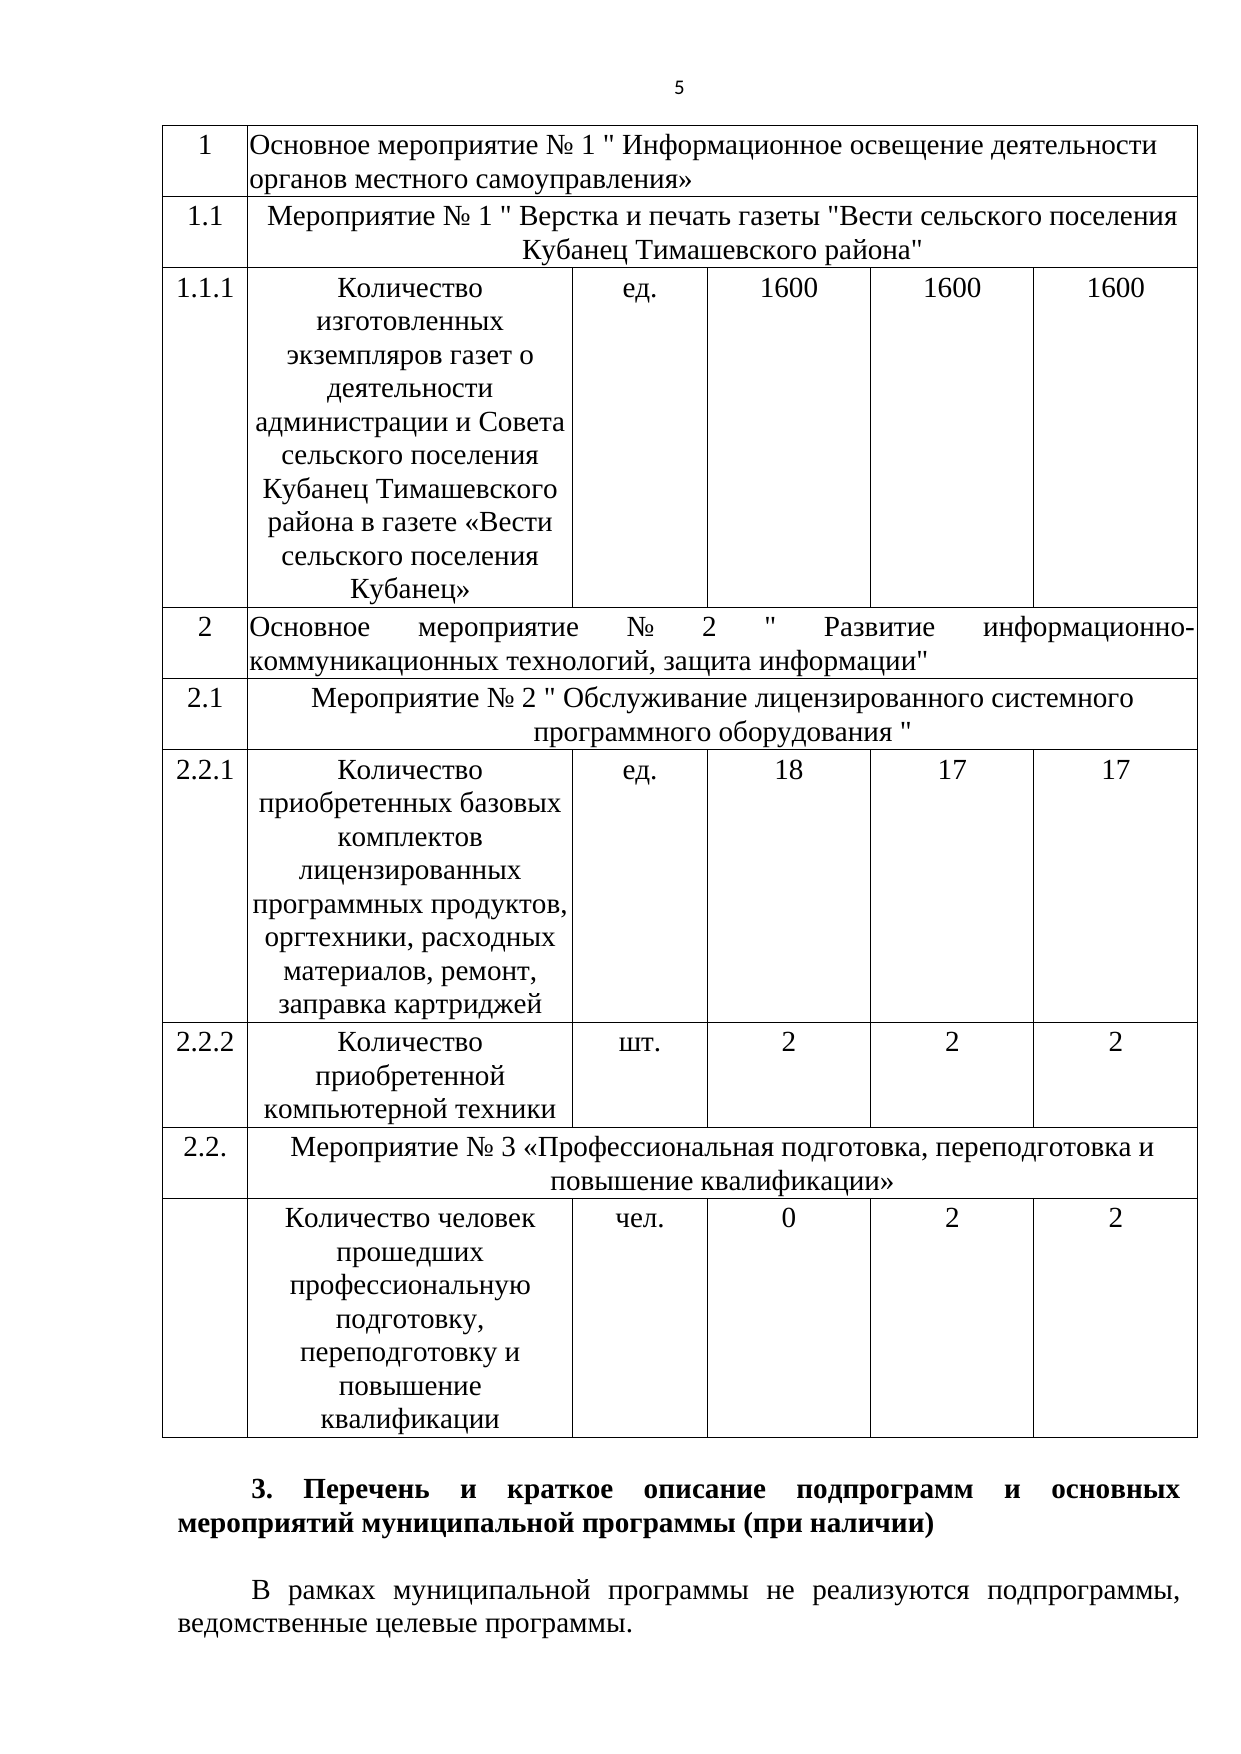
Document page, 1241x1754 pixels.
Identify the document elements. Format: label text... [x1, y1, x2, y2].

table_cell 0 [708, 1199, 870, 1437]
table_cell 2 [871, 1023, 1033, 1127]
table_cell Мероприятие № 1 " Верстка и печать газеты "Вести сельского поселения Кубанец Тимашевского района" [248, 197, 1197, 267]
table_cell чел. [573, 1199, 707, 1437]
table_cell 1.1 [163, 197, 247, 267]
table_cell ед. [573, 268, 707, 607]
table_cell 2 [1034, 1199, 1197, 1437]
table_cell 2.2.2 [163, 1023, 247, 1127]
table_cell 2.2.1 [163, 750, 247, 1022]
table_cell Мероприятие № 3 «Профессиональная подготовка, переподготовка и повышение квалификации» [248, 1128, 1197, 1198]
table_cell Мероприятие № 2 " Обслуживание лицензированного системного программного оборудования " [248, 679, 1197, 749]
table_cell Основное мероприятие № 2 " Развитие информационно-коммуникационных технологий, защита информации" [248, 608, 1197, 678]
table_cell 2 [708, 1023, 870, 1127]
table_cell 2.2. [163, 1128, 247, 1198]
text 3. Перечень и краткое описание подпрограмм и основных мероприятий муниципальной программы (при наличии) [177, 1471, 1181, 1538]
table_cell 2 [871, 1199, 1033, 1437]
table_cell 1600 [871, 268, 1033, 607]
table_cell 18 [708, 750, 870, 1022]
table_cell 1.1.1 [163, 268, 247, 607]
table_cell 2 [163, 608, 247, 678]
table_cell шт. [573, 1023, 707, 1127]
table_cell [163, 1199, 247, 1437]
table_cell 2.1 [163, 679, 247, 749]
table_cell ед. [573, 750, 707, 1022]
table_cell Количество изготовленных экземпляров газет о деятельности администрации и Совета сельского поселения Кубанец Тимашевского района в газете «Вести сельского поселения Кубанец» [248, 268, 572, 607]
table_cell 17 [871, 750, 1033, 1022]
table_cell 1600 [708, 268, 870, 607]
table_cell 2 [1034, 1023, 1197, 1127]
table_cell Основное мероприятие № 1 " Информационное освещение деятельности органов местного самоуправления» [248, 126, 1197, 196]
table_cell Количество приобретенных базовых комплектов лицензированных программных продуктов, оргтехники, расходных материалов, ремонт, заправка картриджей [248, 750, 572, 1022]
text В рамках муниципальной программы не реализуются подпрограммы, ведомственные целевые программы. [177, 1572, 1181, 1639]
table_cell 17 [1034, 750, 1197, 1022]
table_cell Количество человек прошедших профессиональную подготовку, переподготовку и повышение квалификации [248, 1199, 572, 1437]
table_cell 1600 [1034, 268, 1197, 607]
table_cell Количество приобретенной компьютерной техники [248, 1023, 572, 1127]
table_cell 1 [163, 126, 247, 196]
